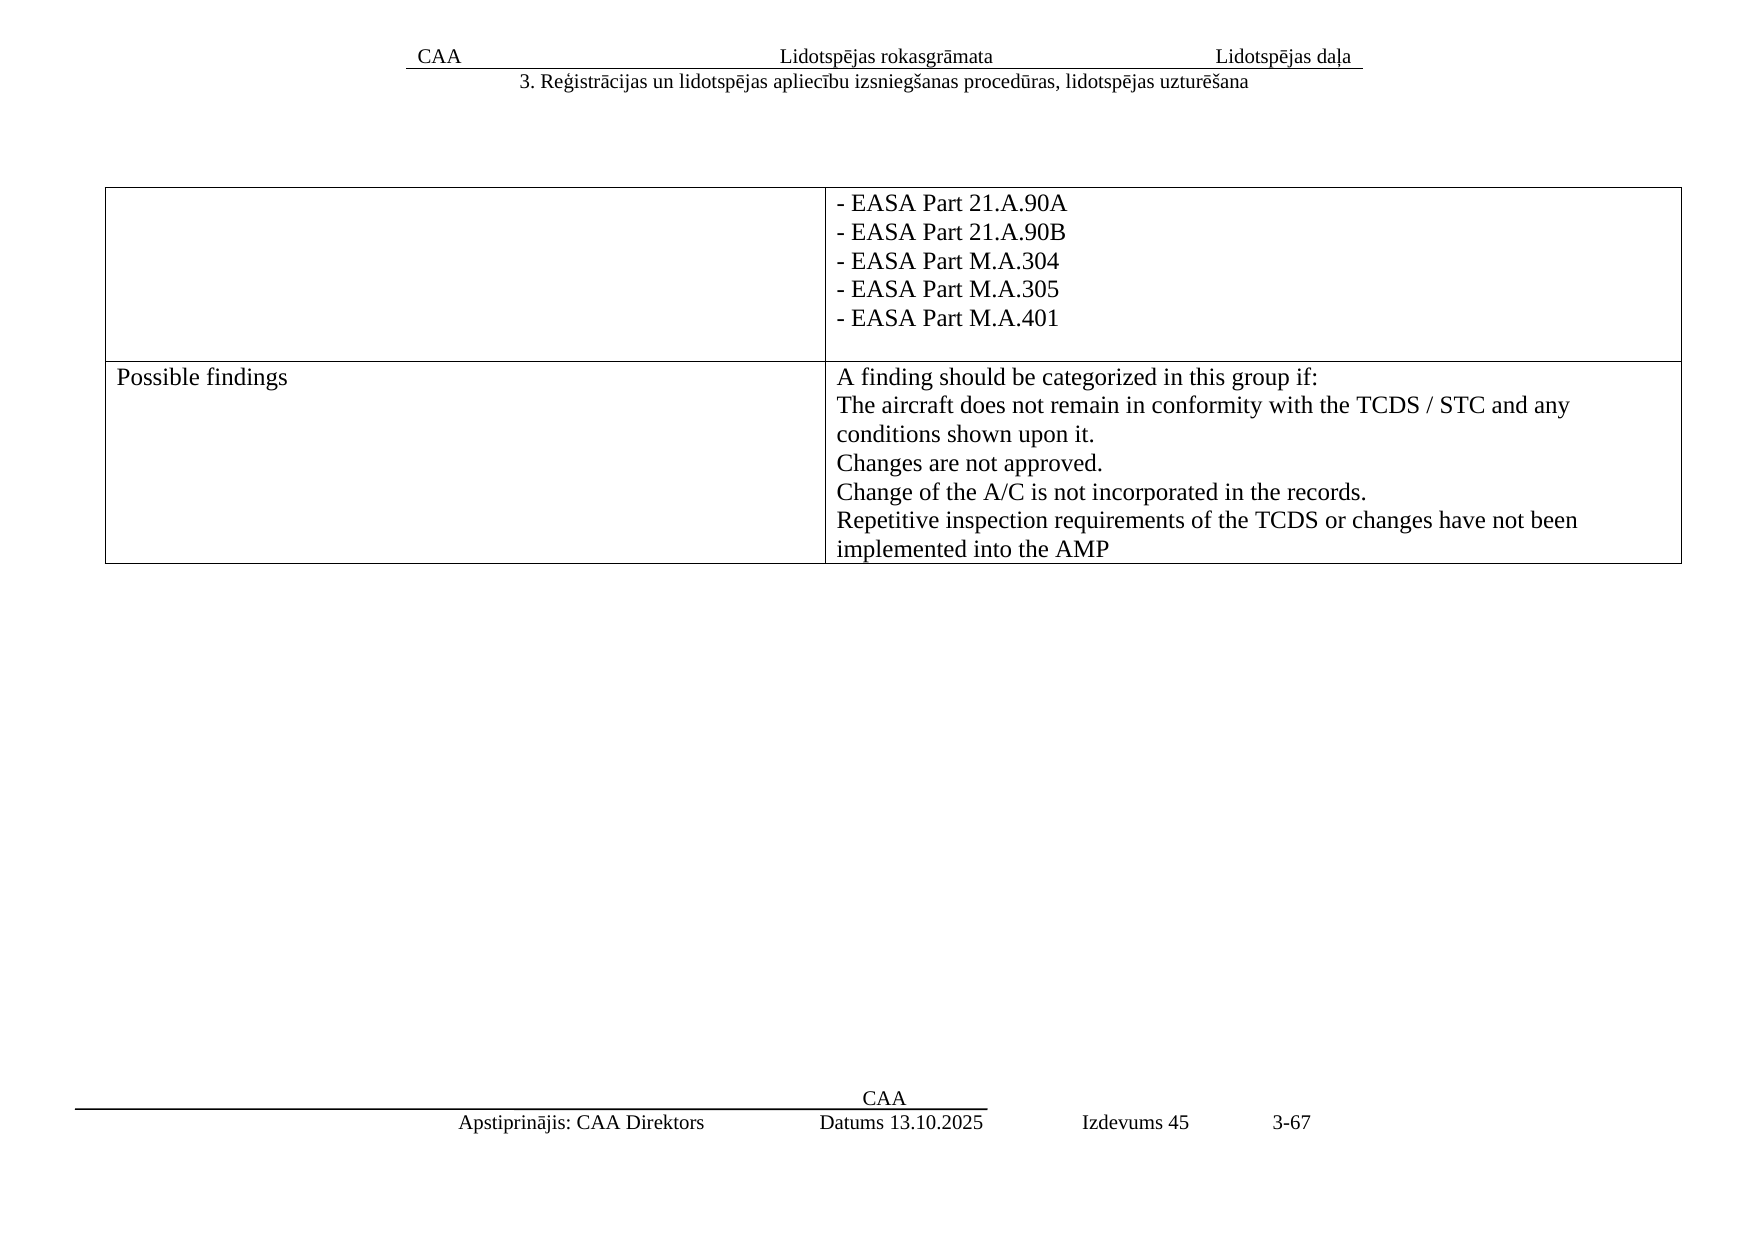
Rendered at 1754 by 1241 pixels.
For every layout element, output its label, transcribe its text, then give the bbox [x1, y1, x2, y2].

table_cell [826, 188, 1681, 361]
table_cell A finding should be categorized in this group if: The aircraft does not remain in conformity with the TCDS / STC and any conditions shown upon it. Changes are not approved. Change of the A/C is not incorporated in the records. Repetitive inspection requirements of the TCDS or changes have not been implemented into the AMP [826, 362, 1681, 563]
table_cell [106, 188, 825, 361]
table_cell Possible findings [106, 362, 825, 563]
